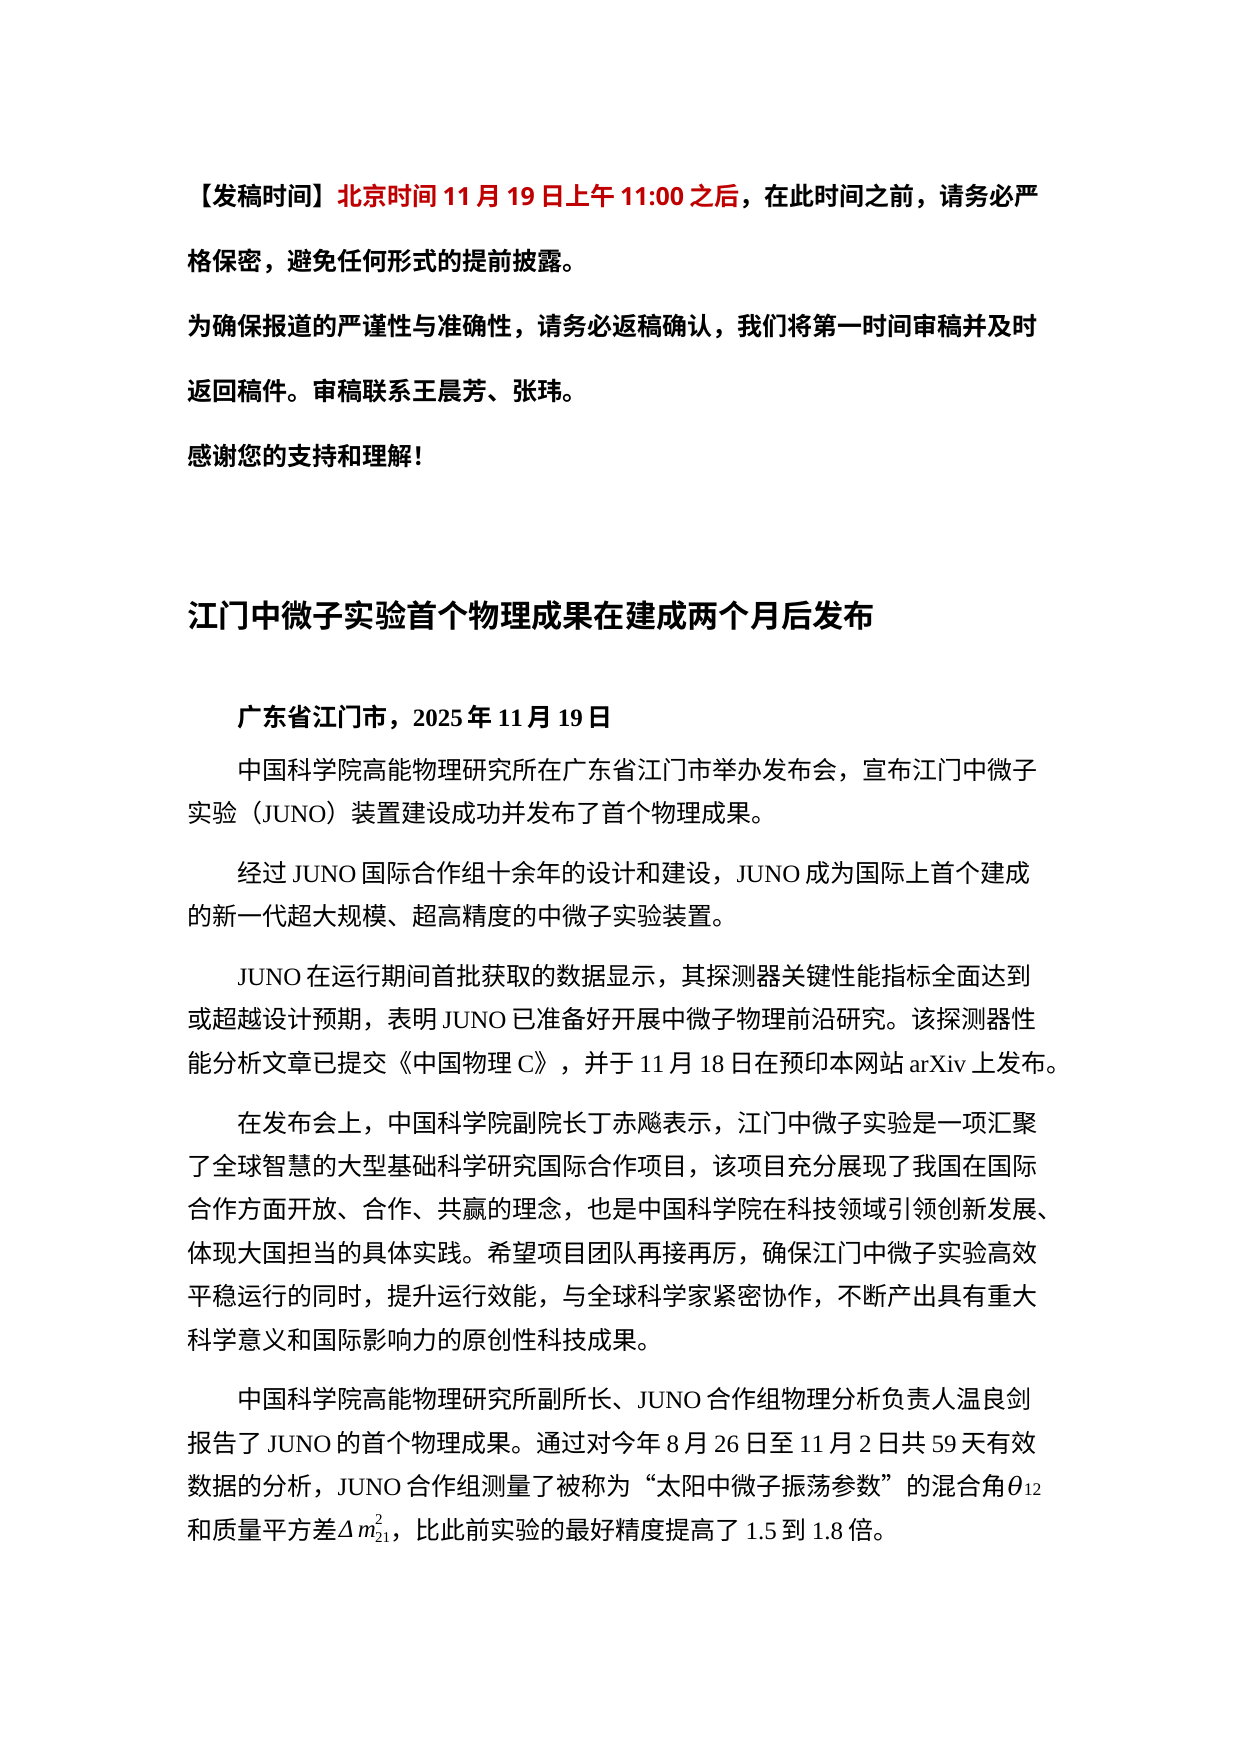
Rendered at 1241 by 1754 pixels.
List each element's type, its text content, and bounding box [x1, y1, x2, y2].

text 中国科学院高能物理研究所副所长、JUNO合作组物理分析负责人温良剑报告了JUNO的首个物理成果。通过对今年8月26日至11月2日共59天有效数据的分析，JUNO合作组测量了被称为“太阳中微子振荡参数”的混合角𝜃12和质量平方差，比此前实验的最好精度提高了1.5到1.8倍。 [187, 1380, 1053, 1547]
text 经过JUNO国际合作组十余年的设计和建设，JUNO成为国际上首个建成的新一代超大规模、超高精度的中微子实验装置。 [187, 853, 1053, 933]
text 广东省江门市，2025年11月19日 [187, 698, 1053, 734]
text JUNO在运行期间首批获取的数据显示，其探测器关键性能指标全面达到或超越设计预期，表明JUNO已准备好开展中微子物理前沿研究。该探测器性能分析文章已提交《中国物理C》，并于11月18日在预印本网站arXiv上发布。 [187, 957, 1053, 1080]
text 江门中微子实验首个物理成果在建成两个月后发布 [187, 591, 1053, 637]
text 在发布会上，中国科学院副院长丁赤飚表示，江门中微子实验是一项汇聚了全球智慧的大型基础科学研究国际合作项目，该项目充分展现了我国在国际合作方面开放、合作、共赢的理念，也是中国科学院在科技领域引领创新发展、体现大国担当的具体实践。希望项目团队再接再厉，确保江门中微子实验高效平稳运行的同时，提升运行效能，与全球科学家紧密协作，不断产出具有重大科学意义和国际影响力的原创性科技成果。 [187, 1103, 1053, 1357]
text 为确保报道的严谨性与准确性，请务必返稿确认，我们将第一时间审稿并及时返回稿件。审稿联系王晨芳、张玮。 [187, 292, 1053, 422]
text 感谢您的支持和理解！ [187, 422, 1053, 487]
text 中国科学院高能物理研究所在广东省江门市举办发布会，宣布江门中微子实验（JUNO）装置建设成功并发布了首个物理成果。 [187, 750, 1053, 830]
text 【发稿时间】北京时间11月19日上午11:00之后，在此时间之前，请务必严格保密，避免任何形式的提前披露。 [187, 162, 1053, 292]
